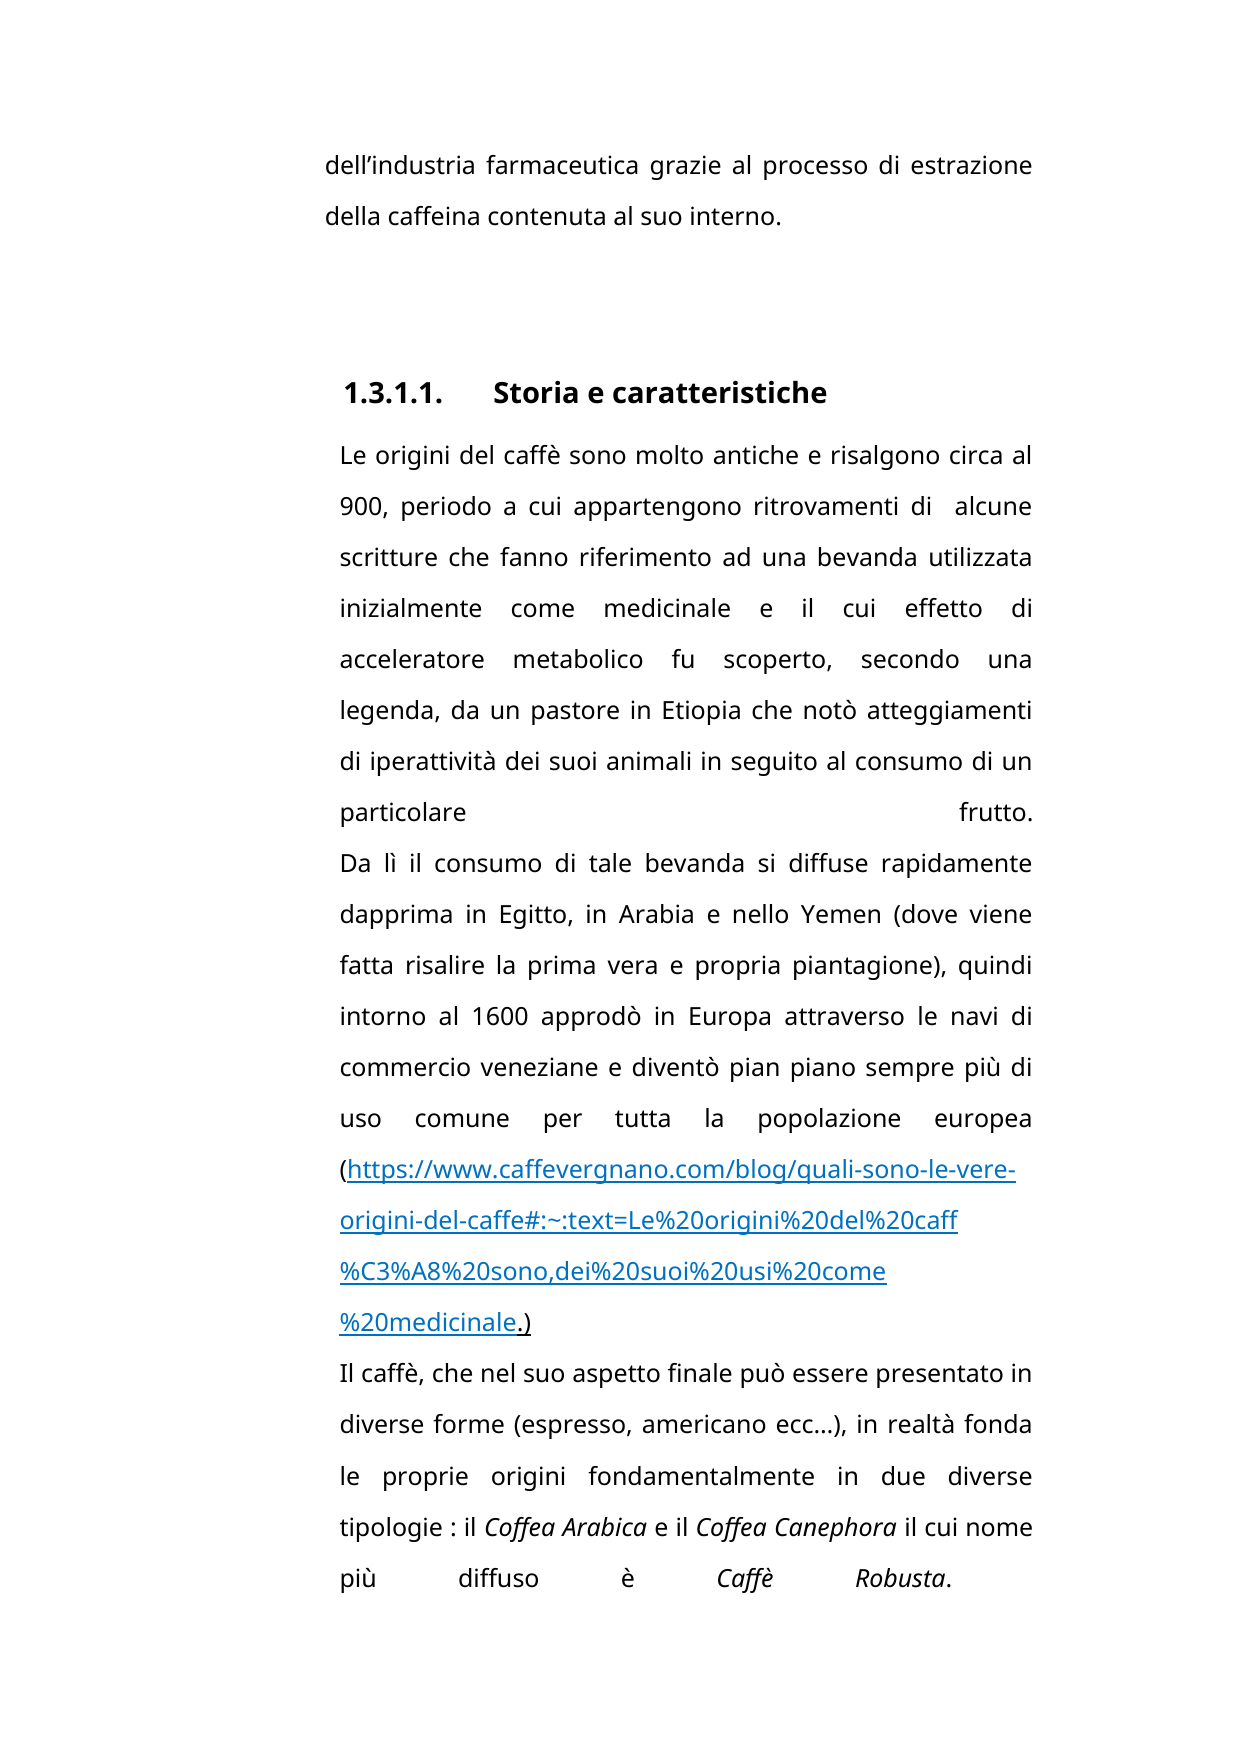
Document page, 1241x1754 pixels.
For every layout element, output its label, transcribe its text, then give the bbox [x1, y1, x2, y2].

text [324, 148, 1033, 233]
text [339, 437, 1033, 1594]
list Storia e caratteristiche [343, 373, 1122, 412]
